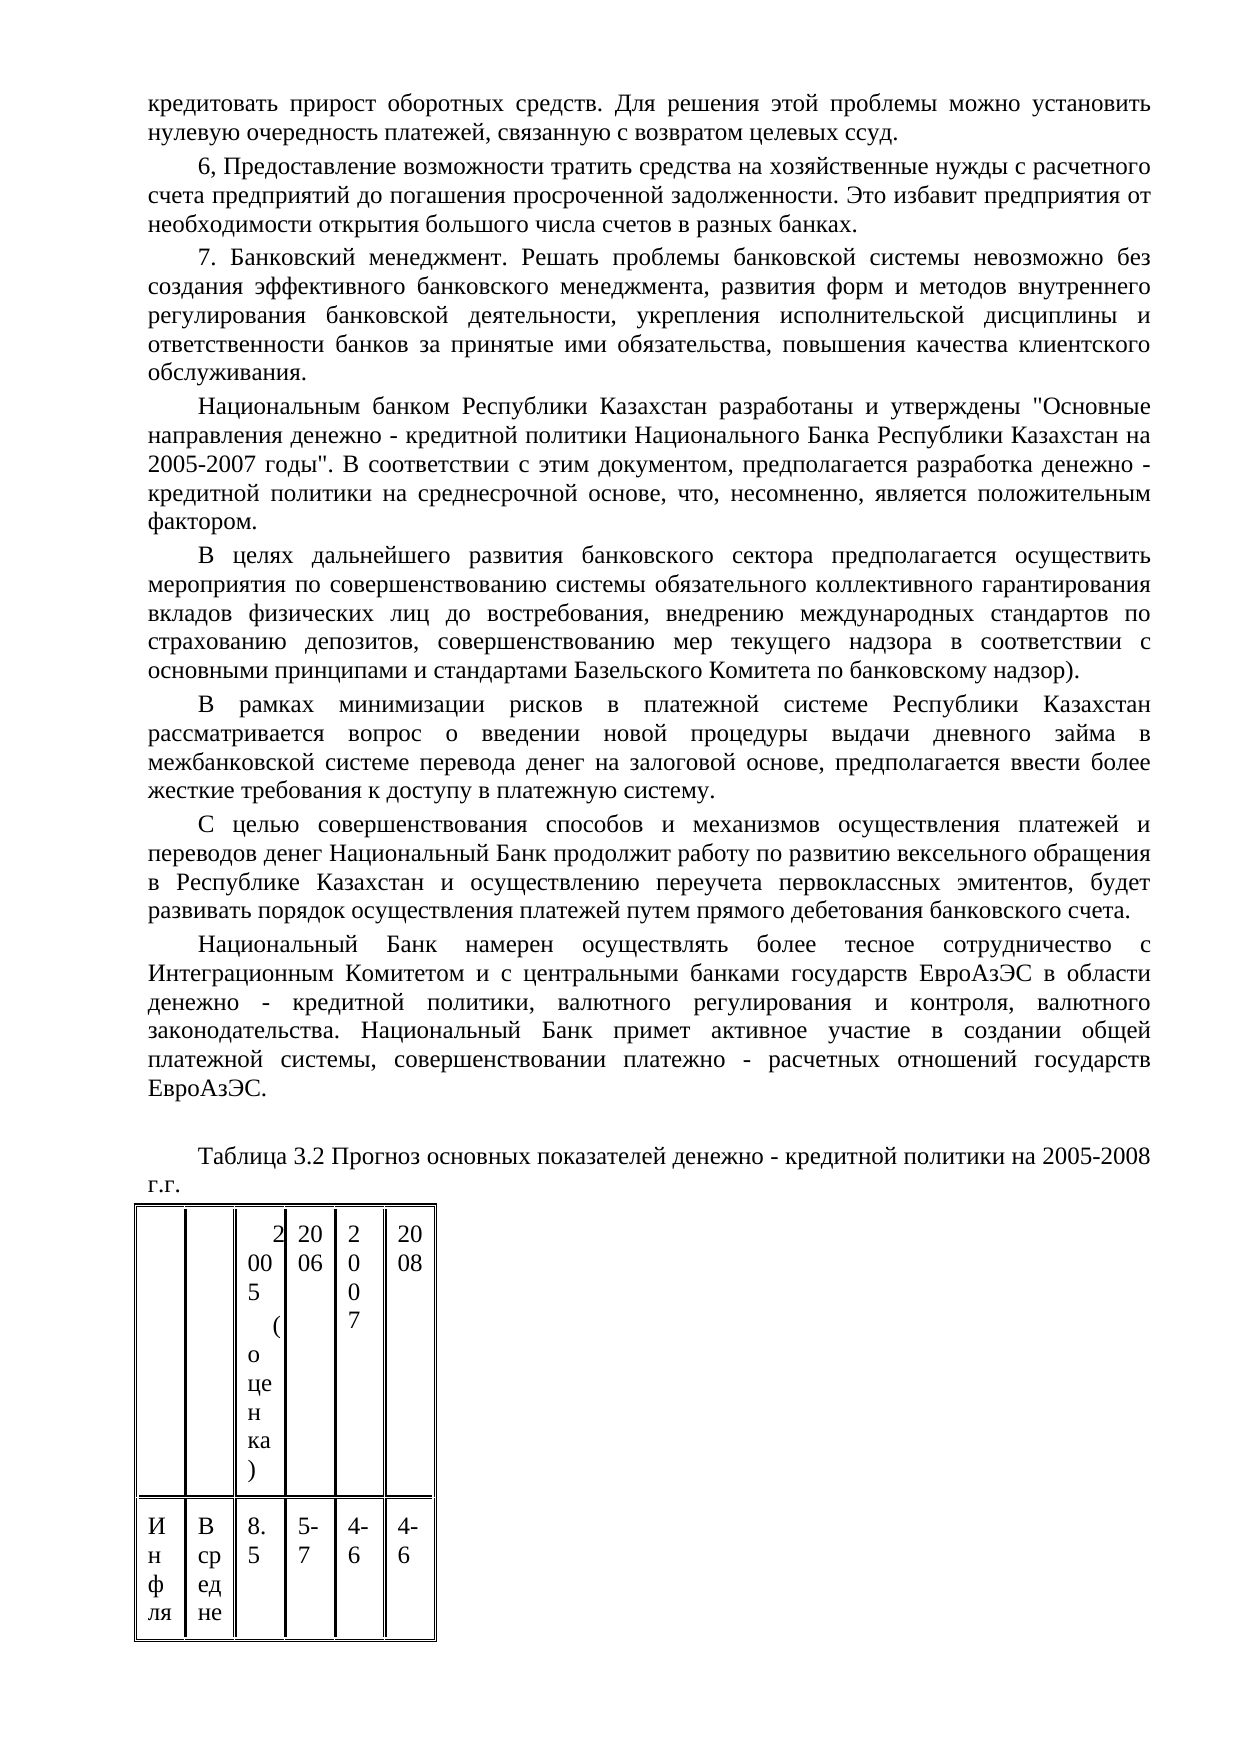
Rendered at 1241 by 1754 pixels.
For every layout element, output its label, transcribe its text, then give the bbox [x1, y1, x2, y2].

text 6, Предоставление возможности тратить средства на хозяйственные нужды с расчетного счета предприятий до погашения просроченной задолженности. Это избавит предприятия от необходимости открытия большого числа счетов в разных банках. [148, 151, 1152, 237]
table_cell Инфляция [137, 1495, 185, 1639]
table_header 2008 [385, 1207, 434, 1495]
text В целях дальнейшего развития банковского сектора предполагается осуществить мероприятия по совершенствованию системы обязательного коллективного гарантирования вкладов физических лиц до востребования, внедрению международных стандартов по страхованию депозитов, совершенствованию мер текущего надзора в соответствии с основными принципами и стандартами Базельского Комитета по банковскому надзор). [148, 540, 1152, 684]
table_header [137, 1205, 185, 1495]
text 7. Банковский менеджмент. Решать проблемы банковской системы невозможно без создания эффективного банковского менеджмента, развития форм и методов внутреннего регулирования банковской деятельности, укрепления исполнительской дисциплины и ответственности банков за принятые ими обязательства, повышения качества клиентского обслуживания. [148, 242, 1152, 386]
table_header 2007 [335, 1205, 385, 1495]
table_header [185, 1205, 235, 1495]
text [148, 88, 1152, 146]
table_header 2006 [285, 1205, 335, 1495]
text Национальным банком Республики Казахстан разработаны и утверждены "Основные направления денежно - кредитной политики Национального Банка Республики Казахстан на 2005-2007 годы". В соответствии с этим документом, предполагается разработка денежно -кредитной политики на среднесрочной основе, что, несомненно, является положительным фактором. [148, 391, 1152, 535]
text Таблица 3.2 Прогноз основных показателей денежно - кредитной политики на 2005-2008 г.г. [148, 1141, 1152, 1198]
table_cell 4-6 [335, 1495, 385, 1639]
table_cell 5-7 [285, 1499, 335, 1639]
table_cell 4-6 [385, 1495, 434, 1639]
text В рамках минимизации рисков в платежной системе Республики Казахстан рассматривается вопрос о введении новой процедуры выдачи дневного займа в межбанковской системе перевода денег на залоговой основе, предполагается ввести более жесткие требования к доступу в платежную систему. [148, 689, 1152, 804]
text Национальный Банк намерен осуществлять более тесное сотрудничество с Интеграционным Комитетом и с центральными банками государств ЕвроАзЭС в области денежно - кредитной политики, валютного регулирования и контроля, валютного законодательства. Национальный Банк примет активное участие в создании общей платежной системы, совершенствовании платежно - расчетных отношений государств ЕвроАзЭС. [148, 929, 1152, 1102]
text С целью совершенствования способов и механизмов осуществления платежей и переводов денег Национальный Банк продолжит работу по развитию вексельного обращения в Республике Казахстан и осуществлению переучета первоклассных эмитентов, будет развивать порядок осуществления платежей путем прямого дебетования банковского счета. [148, 809, 1152, 924]
table_header 2005 (оценка) [235, 1205, 285, 1495]
table_cell 8.5 [235, 1499, 285, 1639]
table_cell В среднем за год. % [185, 1495, 235, 1639]
